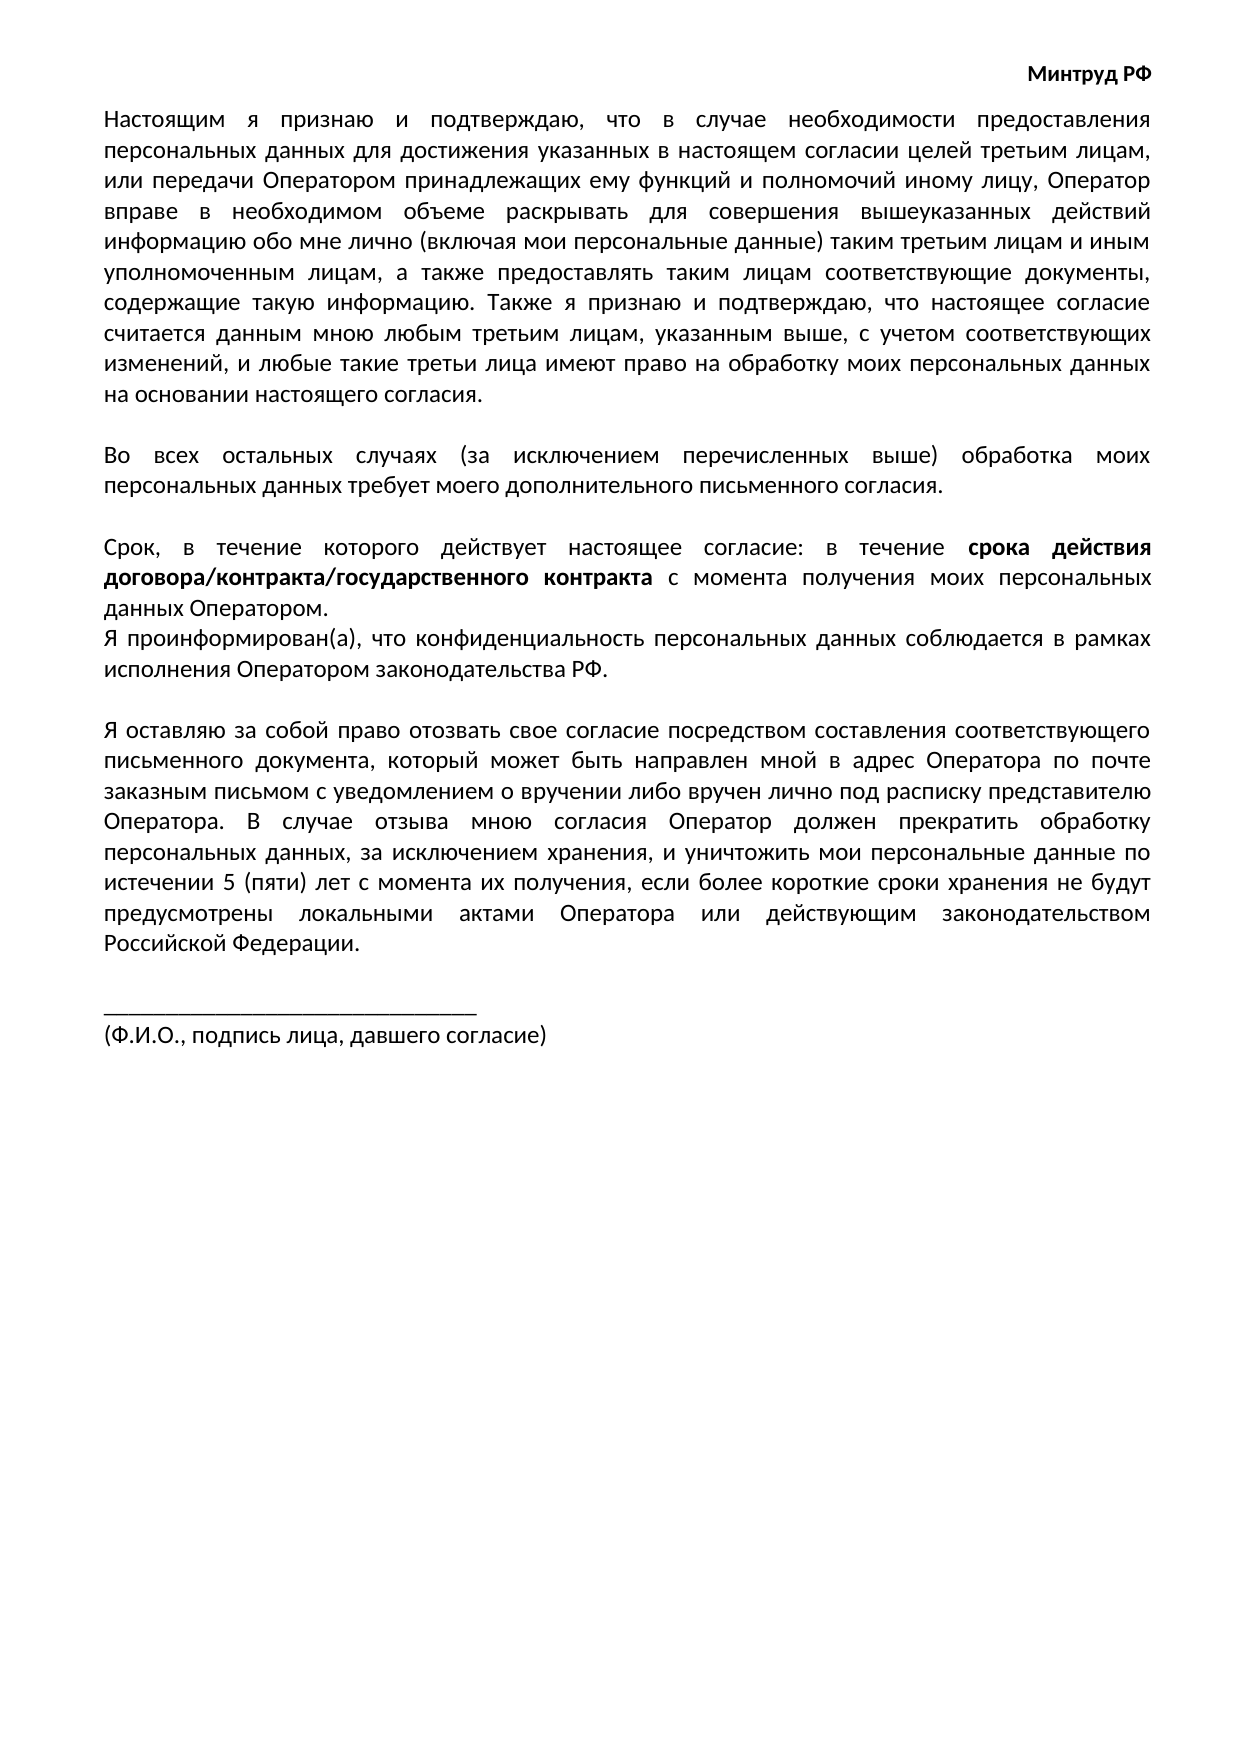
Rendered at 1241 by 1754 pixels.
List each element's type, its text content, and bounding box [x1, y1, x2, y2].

text Настоящим я признаю и подтверждаю, что в случае необходимости предоставления персональных данных для достижения указанных в настоящем согласии целей третьим лицам, или передачи Оператором принадлежащих ему функций и полномочий иному лицу, Оператор вправе в необходимом объеме раскрывать для совершения вышеуказанных действий информацию обо мне лично (включая мои персональные данные) таким третьим лицам и иным уполномоченным лицам, а также предоставлять таким лицам соответствующие документы, содержащие такую информацию. Также я признаю и подтверждаю, что настоящее согласие считается данным мною любым третьим лицам, указанным выше, с учетом соответствующих изменений, и любые такие третьи лица имеют право на обработку моих персональных данных на основании настоящего согласия. [103, 103, 1152, 409]
text Я проинформирован(а), что конфиденциальность персональных данных соблюдается в рамках исполнения Оператором законодательства РФ. [103, 622, 1152, 683]
text (Ф.И.О., подпись лица, давшего согласие) [103, 1019, 1152, 1049]
text Я оставляю за собой право отозвать свое согласие посредством составления соответствующего письменного документа, который может быть направлен мной в адрес Оператора по почте заказным письмом с уведомлением о вручении либо вручен лично под расписку представителю Оператора. В случае отзыва мною согласия Оператор должен прекратить обработку персональных данных, за исключением хранения, и уничтожить мои персональные данные по истечении 5 (пяти) лет с момента их получения, если более короткие сроки хранения не будут предусмотрены локальными актами Оператора или действующим законодательством Российской Федерации. [103, 714, 1152, 958]
text Во всех остальных случаях (за исключением перечисленных выше) обработка моих персональных данных требует моего дополнительного письменного согласия. [103, 439, 1152, 500]
text ______________________________ [103, 988, 1152, 1019]
text Срок, в течение которого действует настоящее согласие: в течение срока действия договора/контракта/государственного контракта с момента получения моих персональных данных Оператором. [103, 531, 1152, 622]
